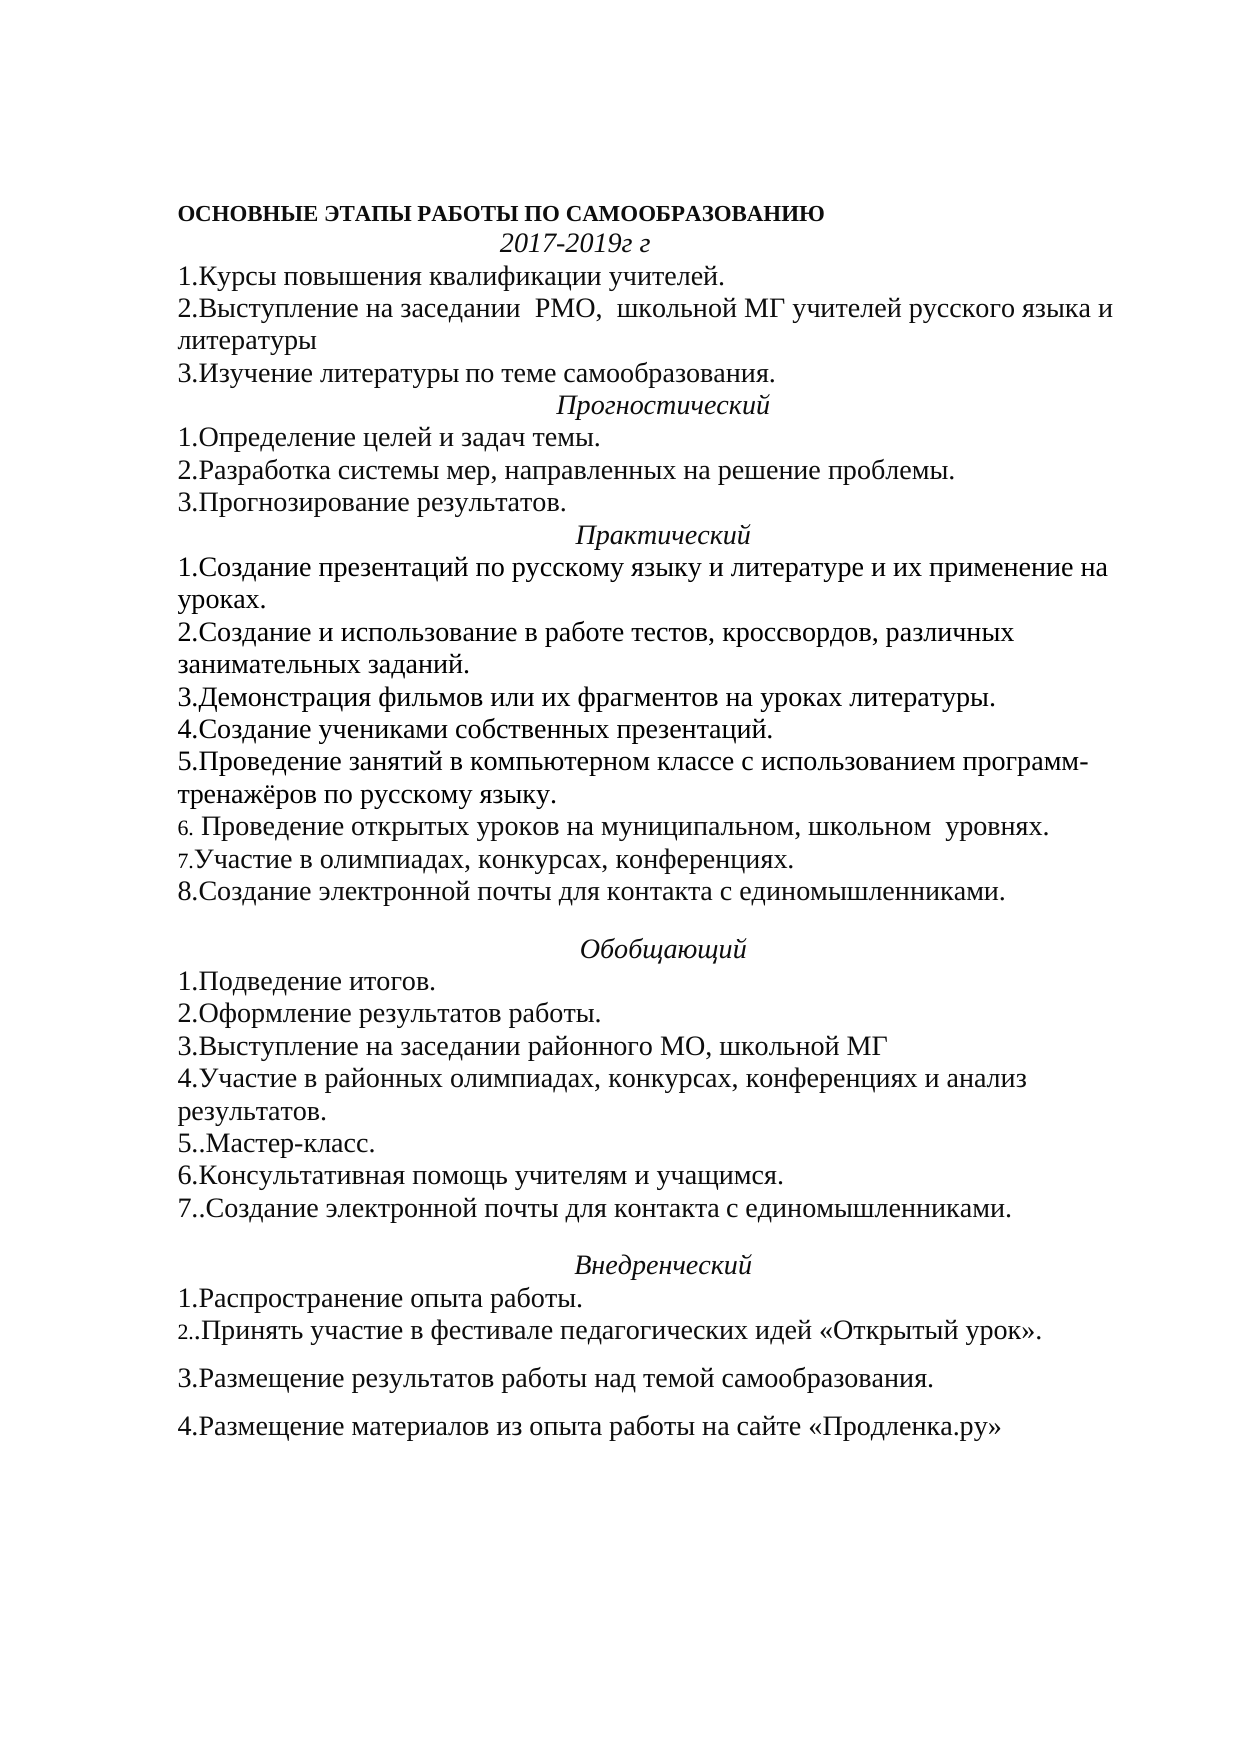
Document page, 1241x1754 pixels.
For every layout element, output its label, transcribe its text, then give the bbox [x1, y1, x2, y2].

text Прогностический [177, 388, 1152, 421]
text Практический [177, 518, 1152, 550]
text ОСНОВНЫЕ ЭТАПЫ РАБОТЫ ПО САМООБРАЗОВАНИЮ [177, 200, 1152, 226]
text 4.Участие в районных олимпиадах, конкурсах, конференциях и анализ результатов. [177, 1061, 1152, 1126]
text 3.Демонстрация фильмов или их фрагментов на уроках литературы. [177, 680, 1152, 712]
text 4.Размещение материалов из опыта работы на сайте «Продленка.ру» [177, 1409, 1152, 1442]
text 3.Размещение результатов работы над темой самообразования. [177, 1361, 1152, 1394]
text 1.Определение целей и задач темы. [177, 421, 1152, 453]
text 6. Проведение открытых уроков на муниципальном, школьном уровнях. [177, 809, 1152, 842]
text 3.Прогнозирование результатов. [177, 485, 1152, 518]
text 4.Создание учениками собственных презентаций. [177, 712, 1152, 744]
text 7.Участие в олимпиадах, конкурсах, конференциях. [177, 842, 1152, 874]
text 2..Принять участие в фестивале педагогических идей «Открытый урок». [177, 1313, 1152, 1346]
text 1.Распространение опыта работы. [177, 1281, 1152, 1313]
text 1.Подведение итогов. [177, 964, 1152, 996]
text 2.Создание и использование в работе тестов, кроссвордов, различных занимательных заданий. [177, 615, 1152, 680]
text 6.Консультативная помощь учителям и учащимся. [177, 1158, 1152, 1191]
text 5.Проведение занятий в компьютерном классе с использованием программ-тренажёров по русскому языку. [177, 744, 1152, 809]
text 5..Мастер-класс. [177, 1126, 1152, 1158]
text 2.Выступление на заседании РМО, школьной МГ учителей русского языка и литературы [177, 291, 1152, 356]
text 8.Создание электронной почты для контакта с единомышленниками. [177, 874, 1152, 906]
text 3.Выступление на заседании районного МО, школьной МГ [177, 1029, 1152, 1061]
text 1.Создание презентаций по русскому языку и литературе и их применение на уроках. [177, 550, 1152, 615]
text 1.Курсы повышения квалификации учителей. [177, 258, 1152, 291]
text 3.Изучение литературы по теме самообразования. [177, 356, 1152, 388]
text 2.Оформление результатов работы. [177, 996, 1152, 1029]
text 7..Создание электронной почты для контакта с единомышленниками. [177, 1191, 1152, 1223]
text Внедренческий [177, 1248, 1152, 1281]
text 2017-2019г г [177, 226, 1152, 258]
text Обобщающий [177, 932, 1152, 964]
text 2.Разработка системы мер, направленных на решение проблемы. [177, 453, 1152, 485]
